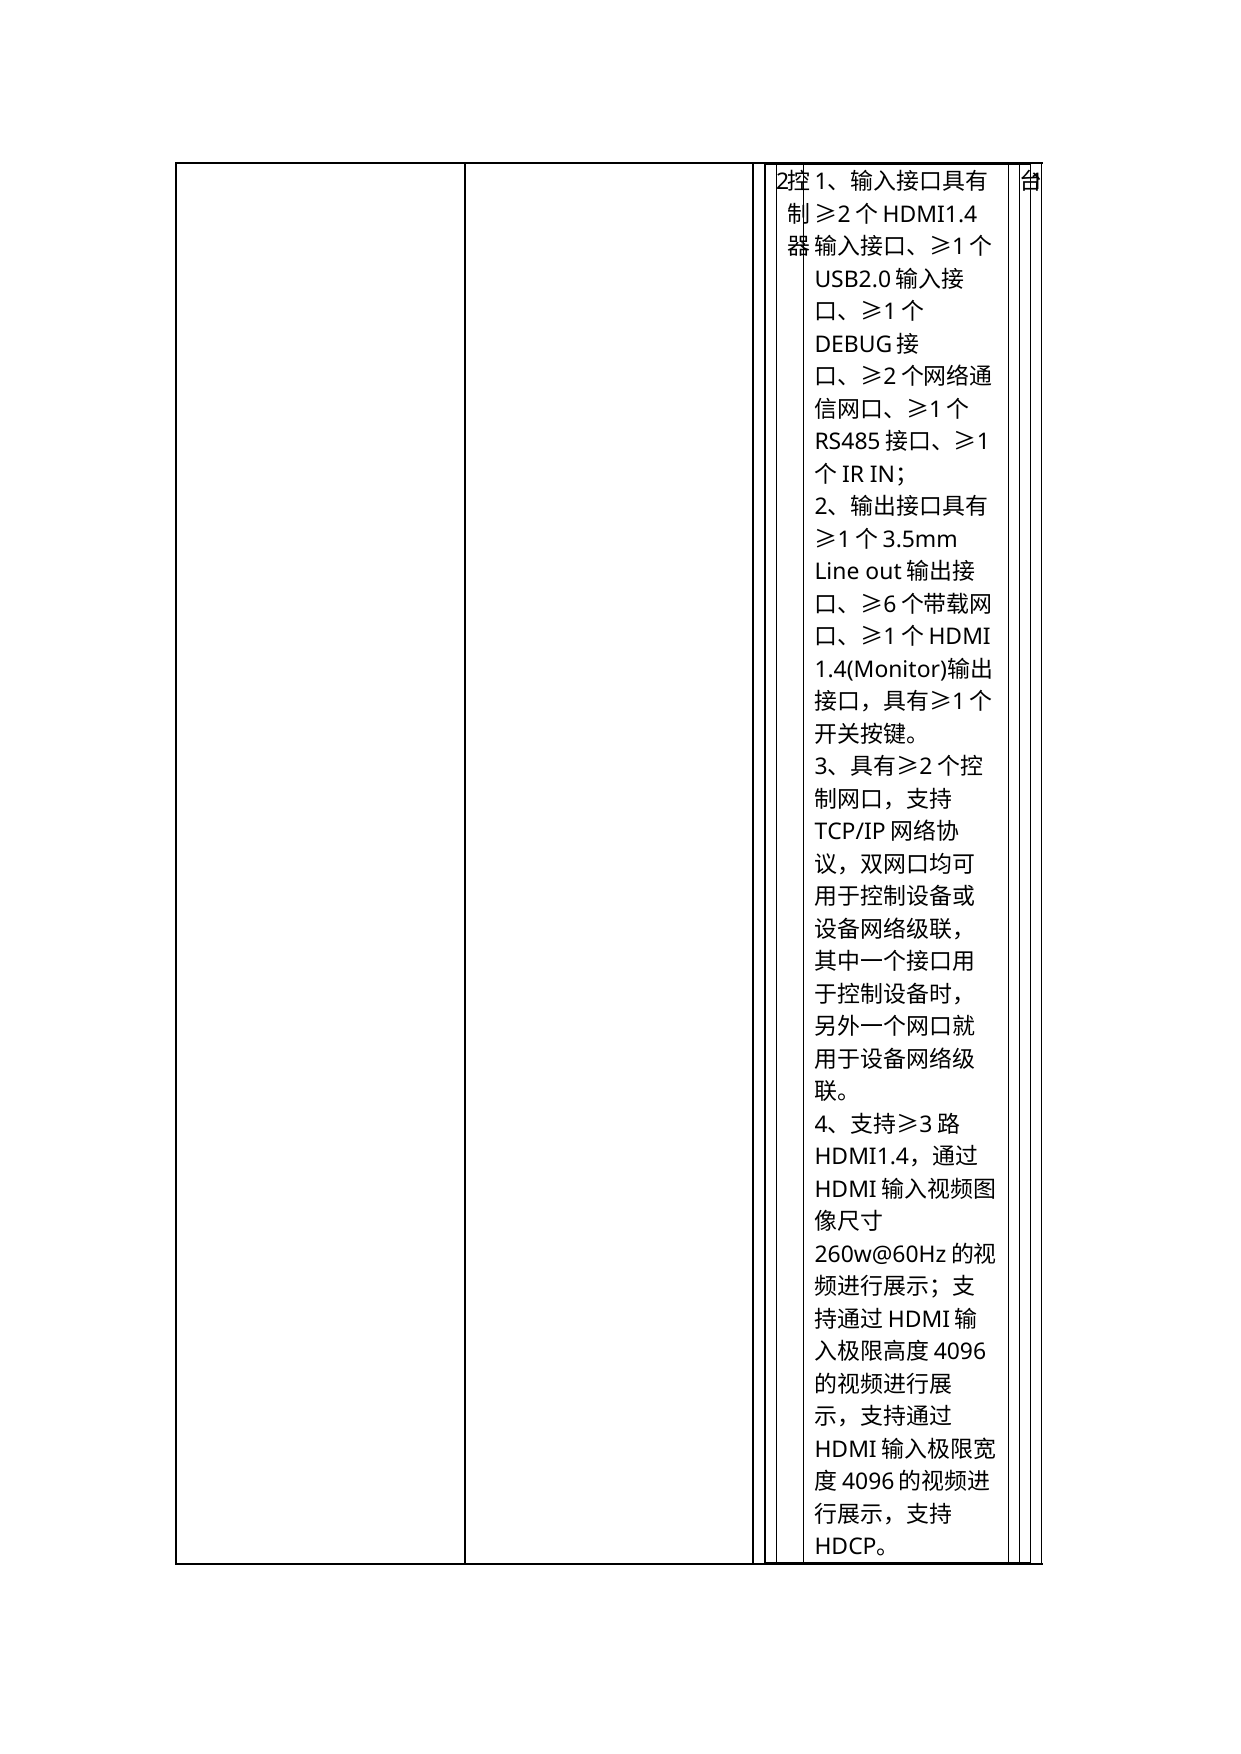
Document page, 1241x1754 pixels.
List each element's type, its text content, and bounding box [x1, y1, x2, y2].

table_cell [1031, 164, 1041, 1563]
table_cell [1020, 165, 1030, 1562]
table_cell [1009, 165, 1019, 1562]
table_cell [804, 165, 1008, 1562]
table_cell [777, 165, 803, 1562]
table_cell [466, 164, 752, 1563]
table_cell 1 [177, 164, 464, 1563]
table_cell [754, 164, 764, 1563]
table_cell [766, 165, 776, 1562]
